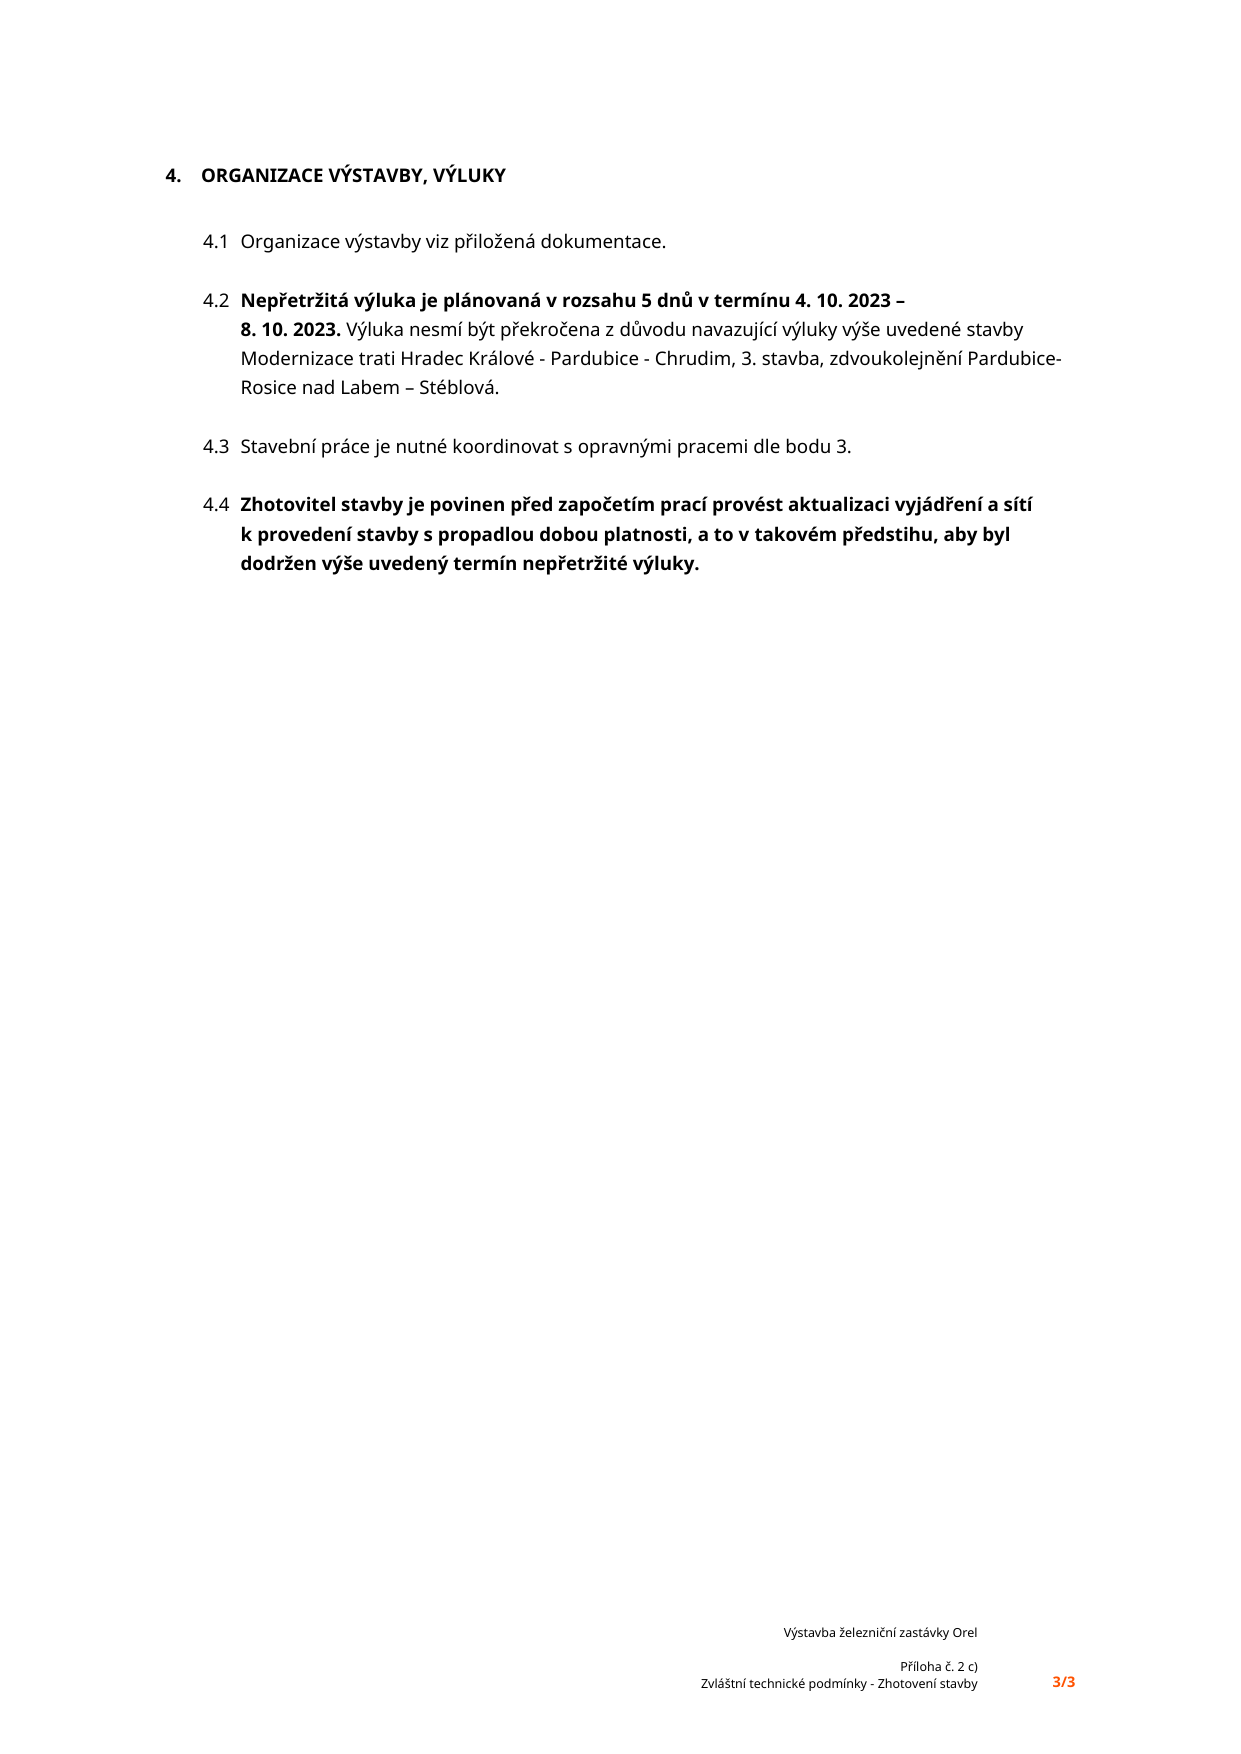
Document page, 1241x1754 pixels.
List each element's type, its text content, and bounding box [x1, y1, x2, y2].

text Organizace výstavby, výluky [165, 162, 1075, 188]
list Organizace výstavby viz přiložená dokumentace. [203, 228, 1075, 254]
list Nepřetržitá výluka je plánovaná v rozsahu 5 dnů v termínu 4. 10. 2023 – 8. 10. 2023. Výluka nesmí být překročena z důvodu navazující výluky výše uvedené stavby Modernizace trati Hradec Králové - Pardubice - Chrudim, 3. stavba, zdvoukolejnění Pardubice-Rosice nad Labem – Stéblová. [203, 287, 1075, 400]
list Zhotovitel stavby je povinen před započetím prací provést aktualizaci vyjádření a sítí k provedení stavby s propadlou dobou platnosti, a to v takovém předstihu, aby byl dodržen výše uvedený termín nepřetržité výluky. [203, 492, 1075, 576]
list Stavební práce je nutné koordinovat s opravnými pracemi dle bodu 3. [203, 433, 1075, 459]
